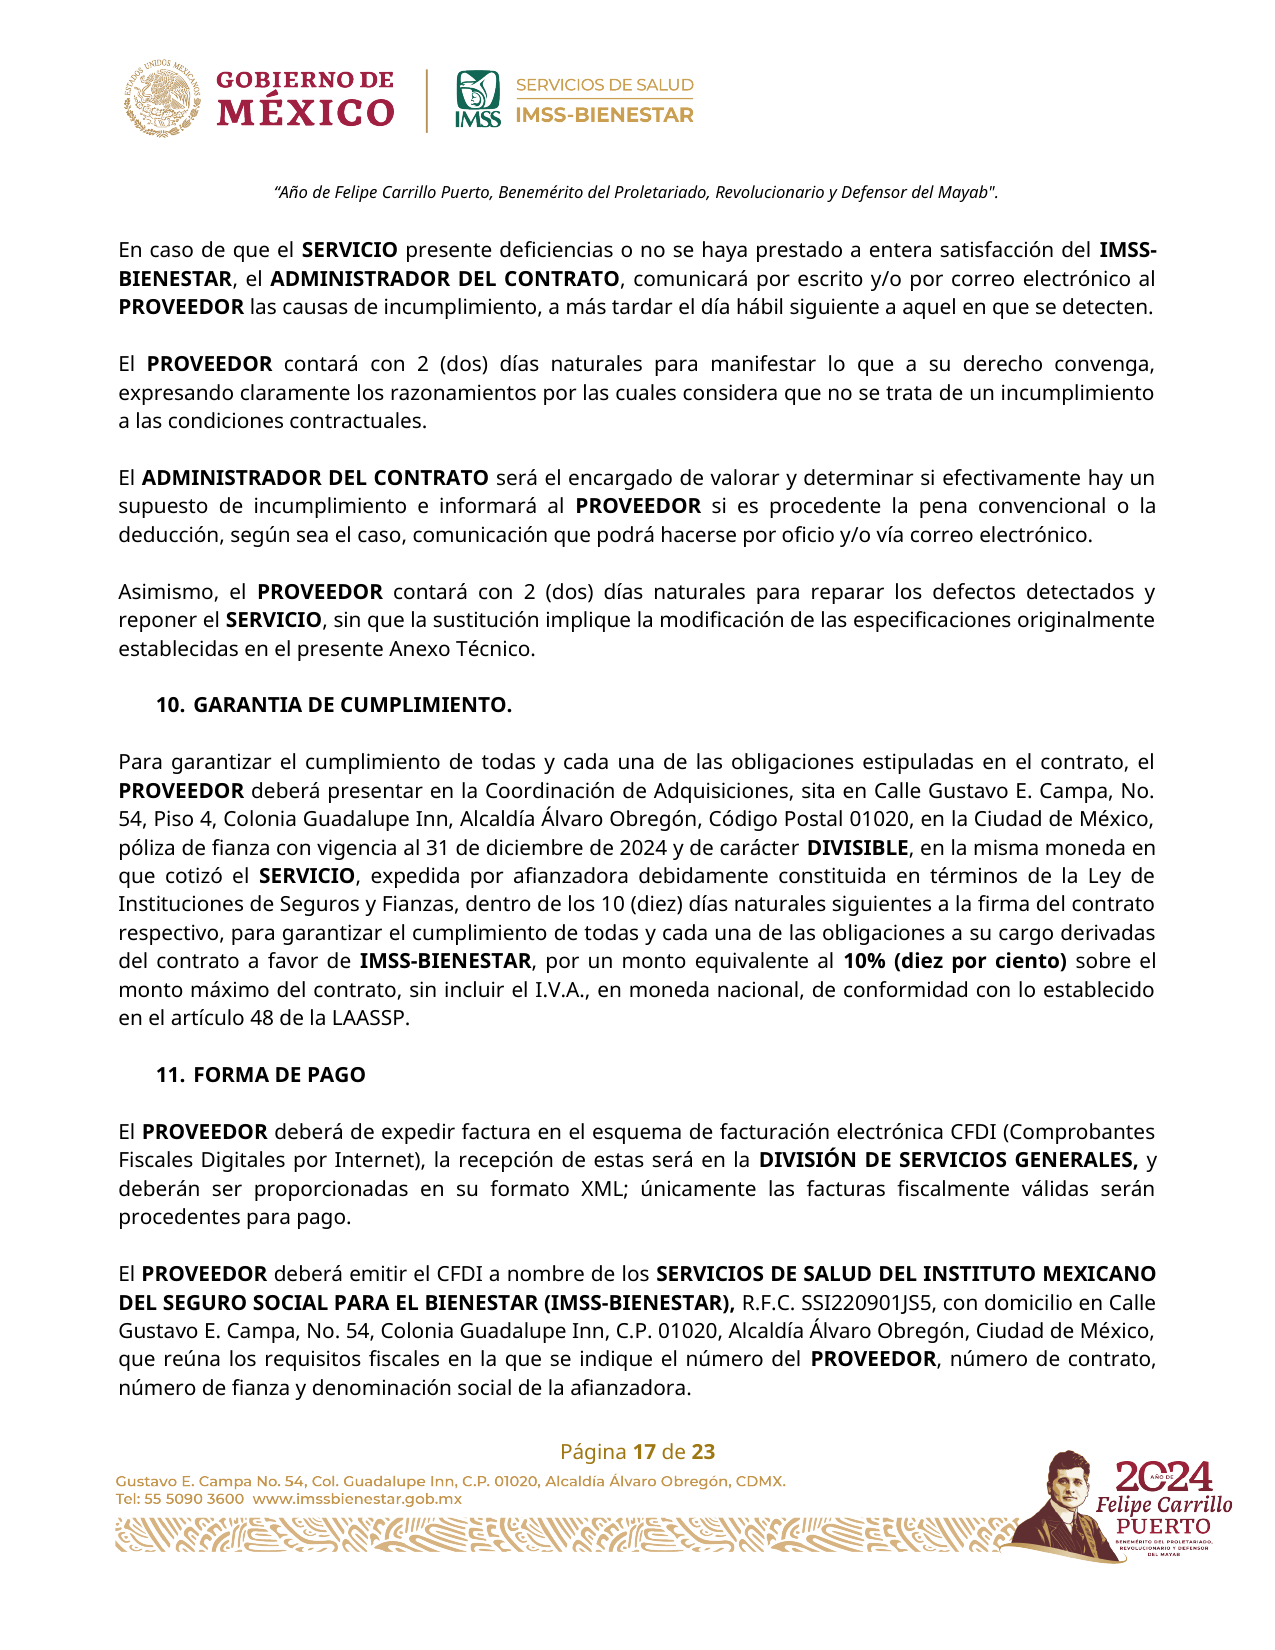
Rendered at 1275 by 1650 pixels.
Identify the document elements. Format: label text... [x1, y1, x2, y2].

text El PROVEEDOR deberá de expedir factura en el esquema de facturación electrónica CFDI (Comprobantes Fiscales Digitales por Internet), la recepción de estas será en la DIVISIÓN DE SERVICIOS GENERALES, y deberán ser proporcionadas en su formato XML; únicamente las facturas fiscalmente válidas serán procedentes para pago. [118, 1117, 1157, 1231]
text El PROVEEDOR contará con 2 (dos) días naturales para manifestar lo que a su derecho convenga, expresando claramente los razonamientos por las cuales considera que no se trata de un incumplimiento a las condiciones contractuales. [118, 349, 1157, 434]
picture [118, 55, 700, 146]
text En caso de que el SERVICIO presente deficiencias o no se haya prestado a entera satisfacción del IMSS-BIENESTAR, el ADMINISTRADOR DEL CONTRATO, comunicará por escrito y/o por correo electrónico al PROVEEDOR las causas de incumplimiento, a más tardar el día hábil siguiente a aquel en que se detecten. [118, 236, 1157, 321]
text Asimismo, el PROVEEDOR contará con 2 (dos) días naturales para reparar los defectos detectados y reponer el SERVICIO, sin que la sustitución implique la modificación de las especificaciones originalmente establecidas en el presente Anexo Técnico. [118, 577, 1157, 662]
picture [107, 1439, 1238, 1574]
text El ADMINISTRADOR DEL CONTRATO será el encargado de valorar y determinar si efectivamente hay un supuesto de incumplimiento e informará al PROVEEDOR si es procedente la pena convencional o la deducción, según sea el caso, comunicación que podrá hacerse por oficio y/o vía correo electrónico. [118, 463, 1157, 548]
list FORMA DE PAGO [156, 1060, 1157, 1089]
list GARANTIA DE CUMPLIMIENTO. [156, 691, 1157, 719]
text Para garantizar el cumplimiento de todas y cada una de las obligaciones estipuladas en el contrato, el PROVEEDOR deberá presentar en la Coordinación de Adquisiciones, sita en Calle Gustavo E. Campa, No. 54, Piso 4, Colonia Guadalupe Inn, Alcaldía Álvaro Obregón, Código Postal 01020, en la Ciudad de México, póliza de fianza con vigencia al 31 de diciembre de 2024 y de carácter DIVISIBLE, en la misma moneda en que cotizó el SERVICIO, expedida por afianzadora debidamente constituida en términos de la Ley de Instituciones de Seguros y Fianzas, dentro de los 10 (diez) días naturales siguientes a la firma del contrato respectivo, para garantizar el cumplimiento de todas y cada una de las obligaciones a su cargo derivadas del contrato a favor de IMSS-BIENESTAR, por un monto equivalente al 10% (diez por ciento) sobre el monto máximo del contrato, sin incluir el I.V.A., en moneda nacional, de conformidad con lo establecido en el artículo 48 de la LAASSP. [118, 747, 1157, 1032]
text El PROVEEDOR deberá emitir el CFDI a nombre de los SERVICIOS DE SALUD DEL INSTITUTO MEXICANO DEL SEGURO SOCIAL PARA EL BIENESTAR (IMSS-BIENESTAR), R.F.C. SSI220901JS5, con domicilio en Calle Gustavo E. Campa, No. 54, Colonia Guadalupe Inn, C.P. 01020, Alcaldía Álvaro Obregón, Ciudad de México, que reúna los requisitos fiscales en la que se indique el número del PROVEEDOR, número de contrato, número de fianza y denominación social de la afianzadora. [118, 1259, 1157, 1401]
